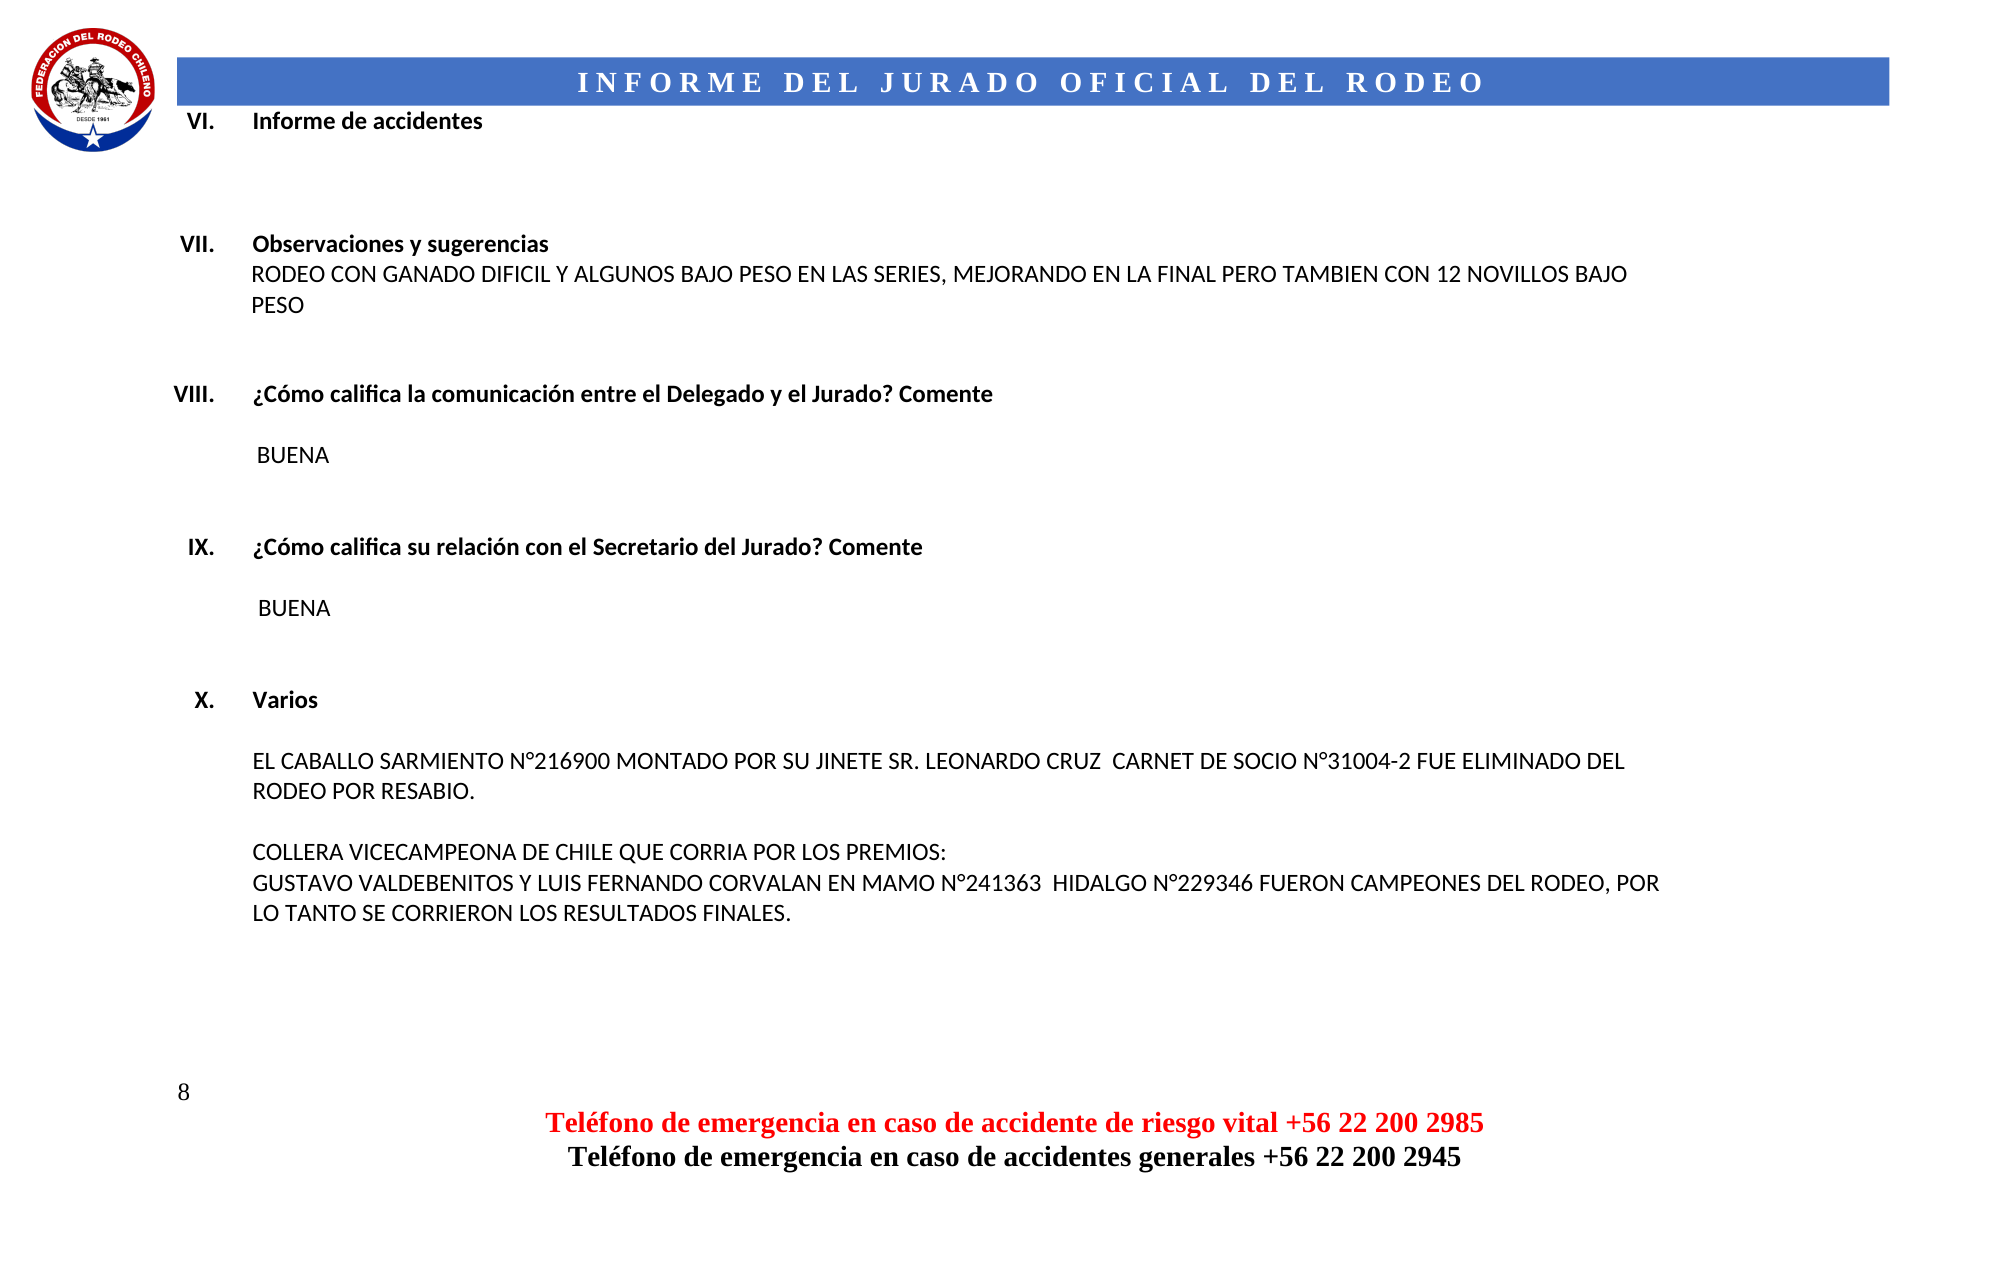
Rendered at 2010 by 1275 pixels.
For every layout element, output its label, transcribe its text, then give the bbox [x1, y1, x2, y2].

text RODEO CON GANADO DIFICIL Y ALGUNOS BAJO PESO EN LAS SERIES, MEJORANDO EN LA FINAL PERO TAMBIEN CON 12 NOVILLOS BAJO PESO [251, 258, 1683, 319]
list ¿Cómo califica la comunicación entre el Delegado y el Jurado? Comente [215, 379, 1683, 409]
list Observaciones y sugerencias [215, 228, 1683, 258]
text BUENA [177, 440, 1683, 470]
text EL CABALLO SARMIENTO N°216900 MONTADO POR SU JINETE SR. LEONARDO CRUZ CARNET DE SOCIO N°31004-2 FUE ELIMINADO DEL RODEO POR RESABIO. [252, 745, 1683, 806]
picture [31, 28, 155, 152]
list Informe de accidentes [215, 106, 1683, 136]
text COLLERA VICECAMPEONA DE CHILE QUE CORRIA POR LOS PREMIOS: [252, 836, 1683, 867]
list ¿Cómo califica su relación con el Secretario del Jurado? Comente [215, 531, 1683, 562]
list BUENA [252, 592, 1683, 623]
list Varios [215, 684, 1683, 714]
text GUSTAVO VALDEBENITOS Y LUIS FERNANDO CORVALAN EN MAMO N°241363 HIDALGO N°229346 FUERON CAMPEONES DEL RODEO, POR LO TANTO SE CORRIERON LOS RESULTADOS FINALES. [252, 867, 1683, 928]
